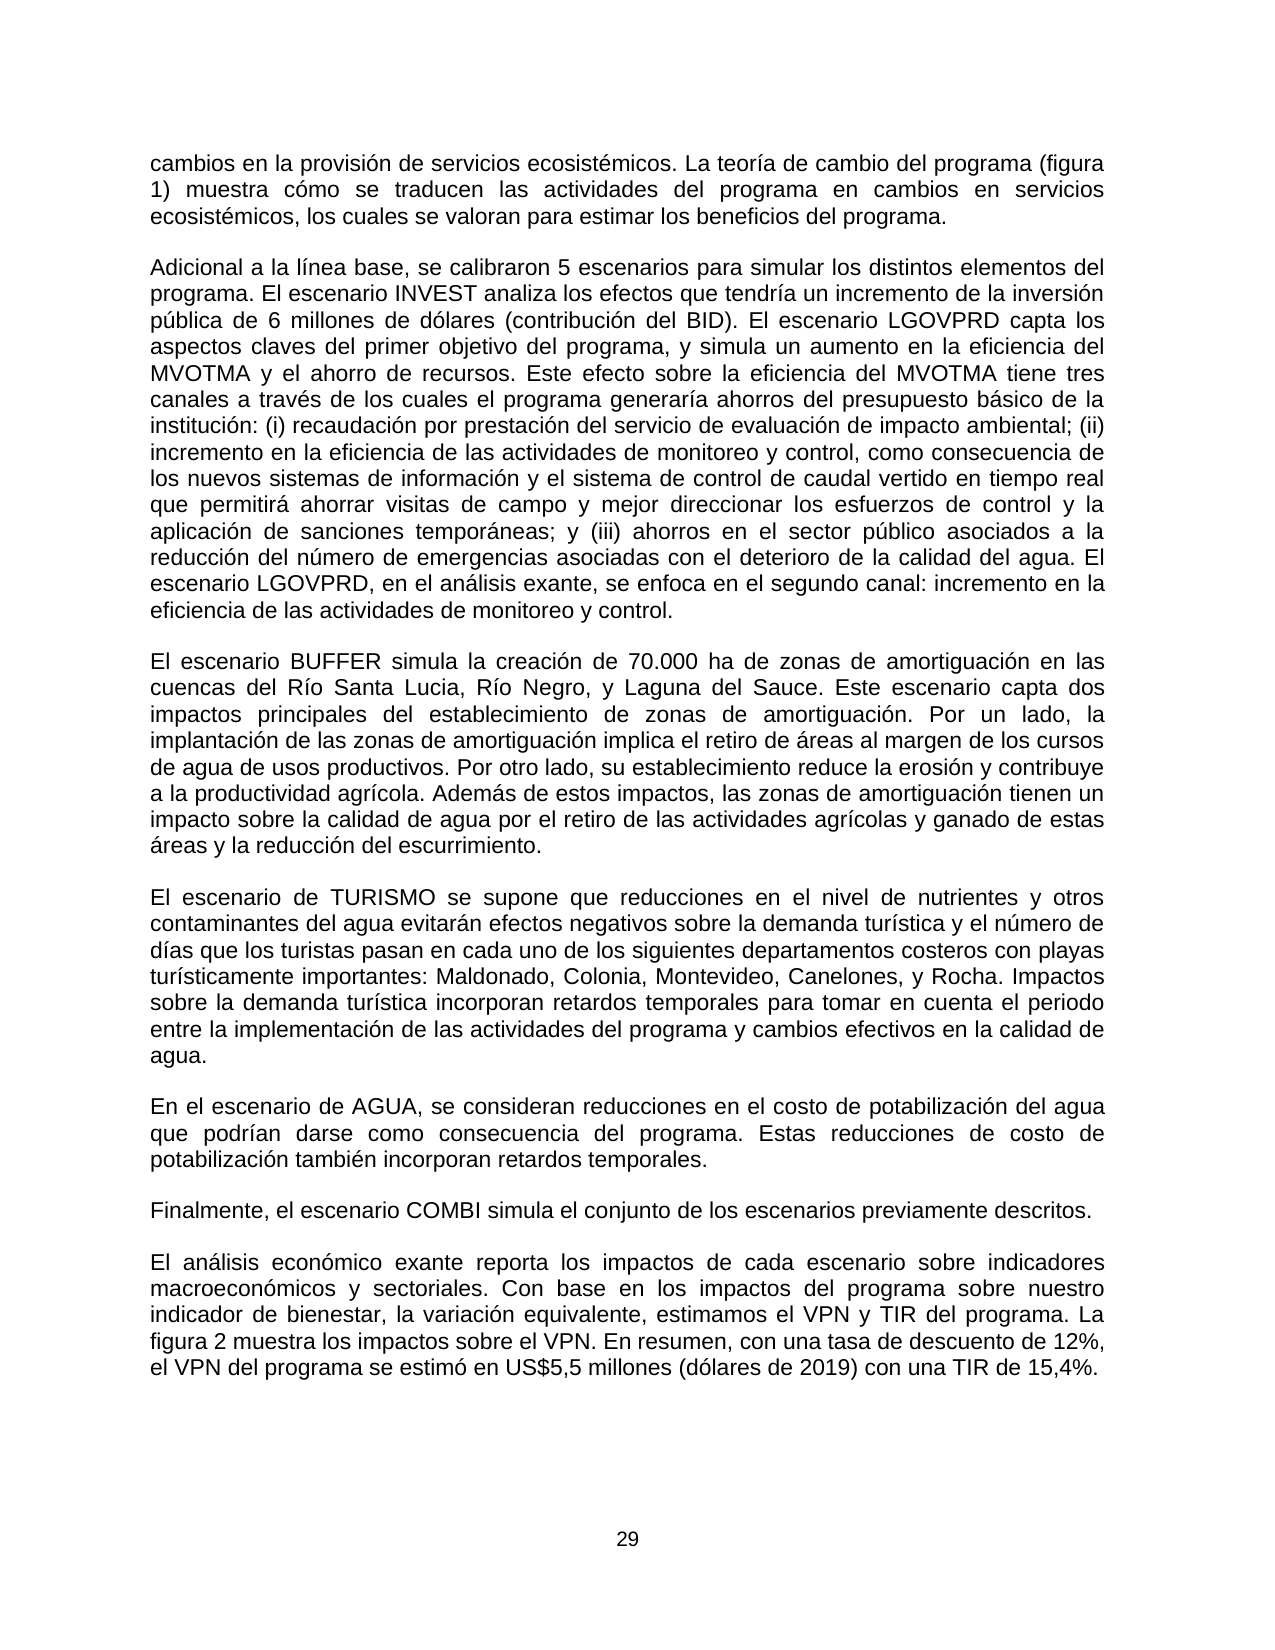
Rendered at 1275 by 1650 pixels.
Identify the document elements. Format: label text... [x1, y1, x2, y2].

text El escenario BUFFER simula la creación de 70.000 ha de zonas de amortiguación en las cuencas del Río Santa Lucia, Río Negro, y Laguna del Sauce. Este escenario capta dos impactos principales del establecimiento de zonas de amortiguación. Por un lado, la implantación de las zonas de amortiguación implica el retiro de áreas al margen de los cursos de agua de usos productivos. Por otro lado, su establecimiento reduce la erosión y contribuye a la productividad agrícola. Además de estos impactos, las zonas de amortiguación tienen un impacto sobre la calidad de agua por el retiro de las actividades agrícolas y ganado de estas áreas y la reducción del escurrimiento. [150, 648, 1106, 859]
text El análisis económico exante reporta los impactos de cada escenario sobre indicadores macroeconómicos y sectoriales. Con base en los impactos del programa sobre nuestro indicador de bienestar, la variación equivalente, estimamos el VPN y TIR del programa. La figura 2 muestra los impactos sobre el VPN. En resumen, con una tasa de descuento de 12%, el VPN del programa se estimó en US$5,5 millones (dólares de 2019) con una TIR de 15,4%. [150, 1249, 1106, 1381]
text El escenario de TURISMO se supone que reducciones en el nivel de nutrientes y otros contaminantes del agua evitarán efectos negativos sobre la demanda turística y el número de días que los turistas pasan en cada uno de los siguientes departamentos costeros con playas turísticamente importantes: Maldonado, Colonia, Montevideo, Canelones, y Rocha. Impactos sobre la demanda turística incorporan retardos temporales para tomar en cuenta el periodo entre la implementación de las actividades del programa y cambios efectivos en la calidad de agua. [150, 884, 1106, 1068]
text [150, 150, 1106, 229]
text En el escenario de AGUA, se consideran reducciones en el costo de potabilización del agua que podrían darse como consecuencia del programa. Estas reducciones de costo de potabilización también incorporan retardos temporales. [150, 1093, 1106, 1172]
text Finalmente, el escenario COMBI simula el conjunto de los escenarios previamente descritos. [150, 1197, 1106, 1224]
text Adicional a la línea base, se calibraron 5 escenarios para simular los distintos elementos del programa. El escenario INVEST analiza los efectos que tendría un incremento de la inversión pública de 6 millones de dólares (contribución del BID). El escenario LGOVPRD capta los aspectos claves del primer objetivo del programa, y simula un aumento en la eficiencia del MVOTMA y el ahorro de recursos. Este efecto sobre la eficiencia del MVOTMA tiene tres canales a través de los cuales el programa generaría ahorros del presupuesto básico de la institución: (i) recaudación por prestación del servicio de evaluación de impacto ambiental; (ii) incremento en la eficiencia de las actividades de monitoreo y control, como consecuencia de los nuevos sistemas de información y el sistema de control de caudal vertido en tiempo real que permitirá ahorrar visitas de campo y mejor direccionar los esfuerzos de control y la aplicación de sanciones temporáneas; y (iii) ahorros en el sector público asociados a la reducción del número de emergencias asociadas con el deterioro de la calidad del agua. El escenario LGOVPRD, en el análisis exante, se enfoca en el segundo canal: incremento en la eficiencia de las actividades de monitoreo y control. [150, 254, 1106, 623]
